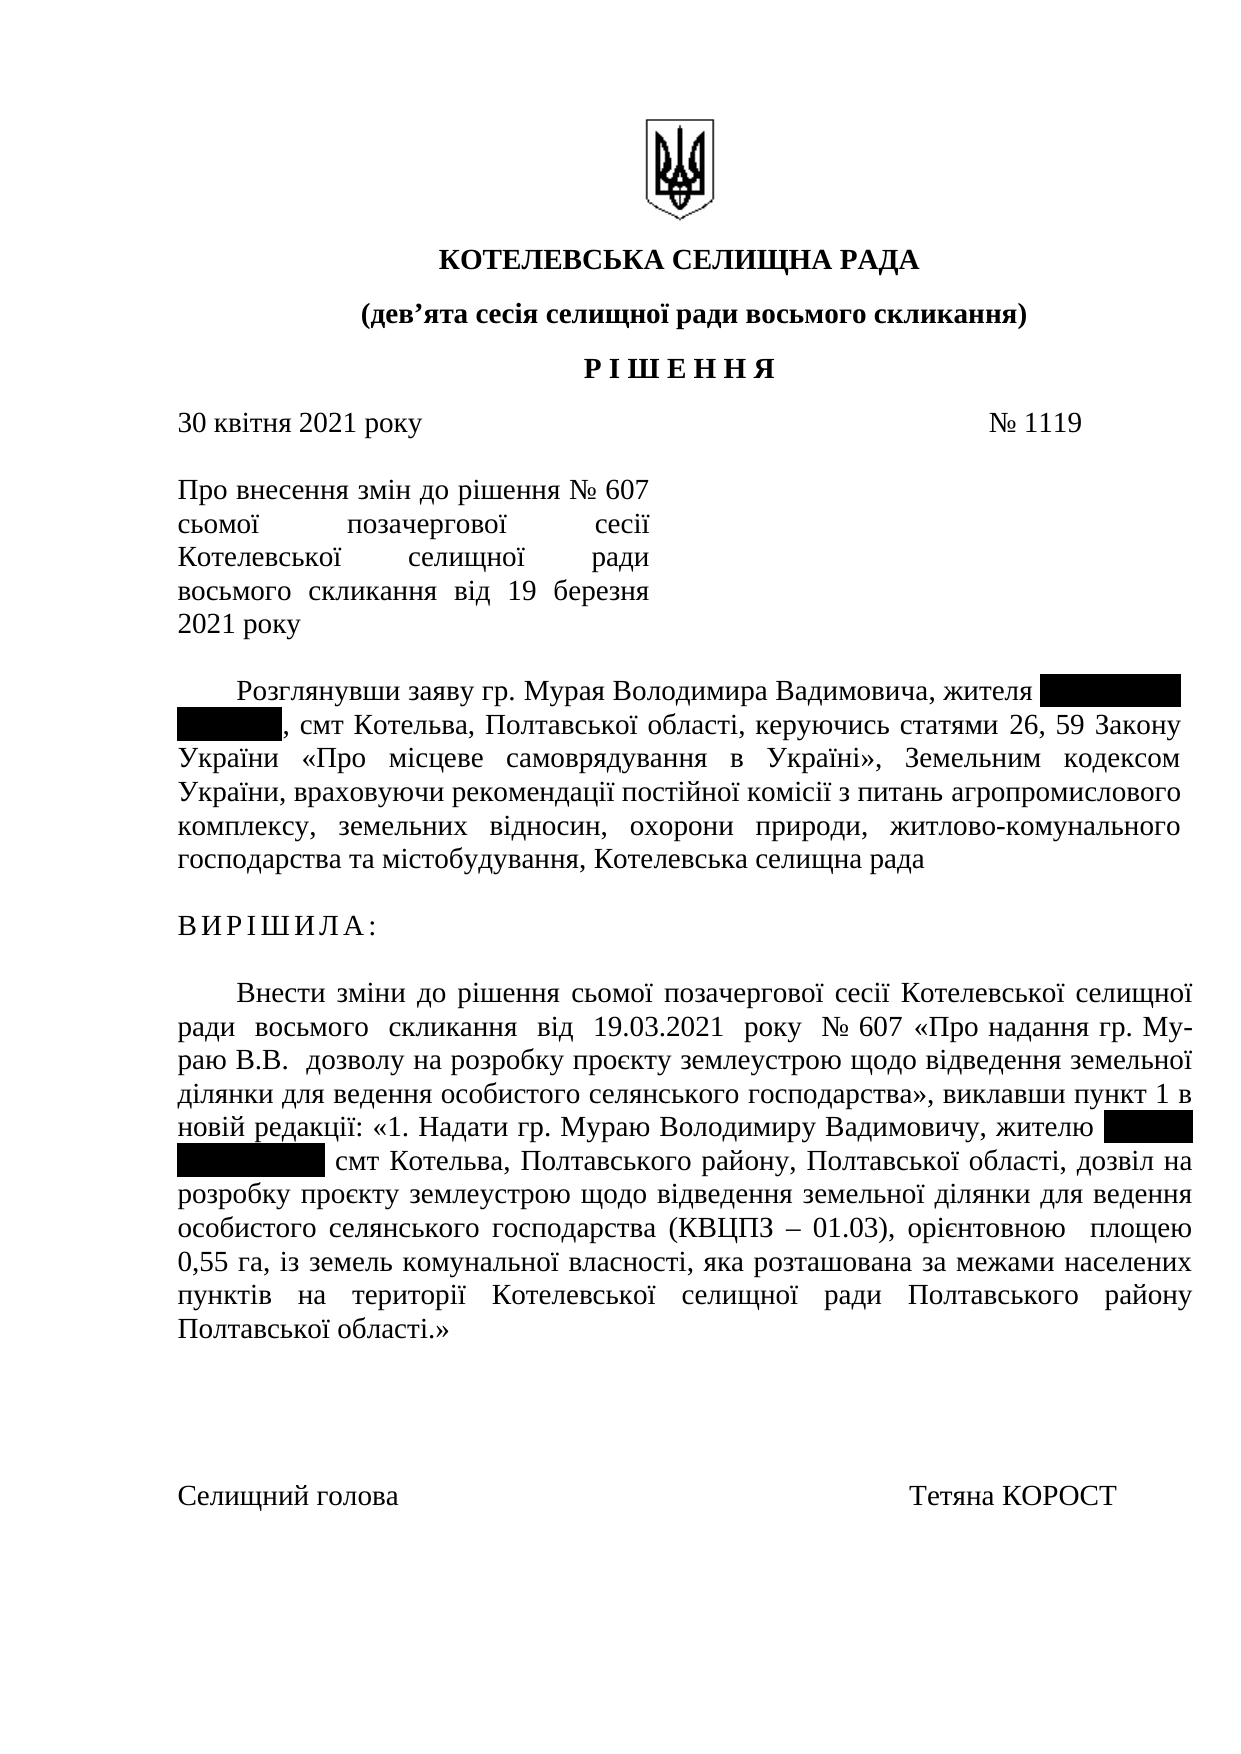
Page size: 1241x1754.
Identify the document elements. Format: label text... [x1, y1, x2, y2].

subtitle 30 квітня 2021 року № 1119 [177, 405, 1181, 439]
picture [640, 118, 719, 222]
text Про внесення змін до рішення № 607 сьомої позачергової сесії Котелевської селищної ради восьмого скликання від 19 березня 2021 року [177, 472, 650, 640]
text Розглянувши заяву гр. Мурая Володимира Вадимовича, жителя 1 пров. Пу-шкіна, 7, смт Котельва, Полтавської області, керуючись статями 26, 59 Закону України «Про місцеве самоврядування в Україні», Земельним кодексом України, враховуючи рекомендації постійної комісії з питань агропромислового комплексу, земельних відносин, охорони природи, житлово-комунального господарства та містобудування, Котелевська селищна рада [177, 673, 1181, 875]
text ВИРІШИЛА: [177, 908, 1181, 942]
text КОТЕЛЕВСЬКА СЕЛИЩНА РАДА [177, 242, 1181, 276]
text (дев’ята сесія селищної ради восьмого скликання) [177, 296, 1211, 330]
text Р І Ш Е Н Н Я [177, 351, 1181, 384]
text Селищний голова Тетяна КОРОСТ [177, 1478, 1181, 1512]
text Внести зміни до рішення сьомої позачергової сесії Котелевської селищної ради восьмого скликання від 19.03.2021 року № 607 «Про надання гр. Му-раю В.В. дозволу на розробку проєкту землеустрою щодо відведення земельної ділянки для ведення особистого селянського господарства», виклавши пункт 1 в новій редакції: «1. Надати гр. Мураю Володимиру Вадимовичу, жителю 1 пров. Пушкіна, 7, смт Котельва, Полтавського району, Полтавської області, дозвіл на розробку проєкту землеустрою щодо відведення земельної ділянки для ведення особистого селянського господарства (КВЦПЗ – 01.03), орієнтовною площею 0,55 га, із земель комунальної власності, яка розташована за межами населених пунктів на території Котелевської селищної ради Полтавського району Полтавської області.» [177, 975, 1193, 1344]
